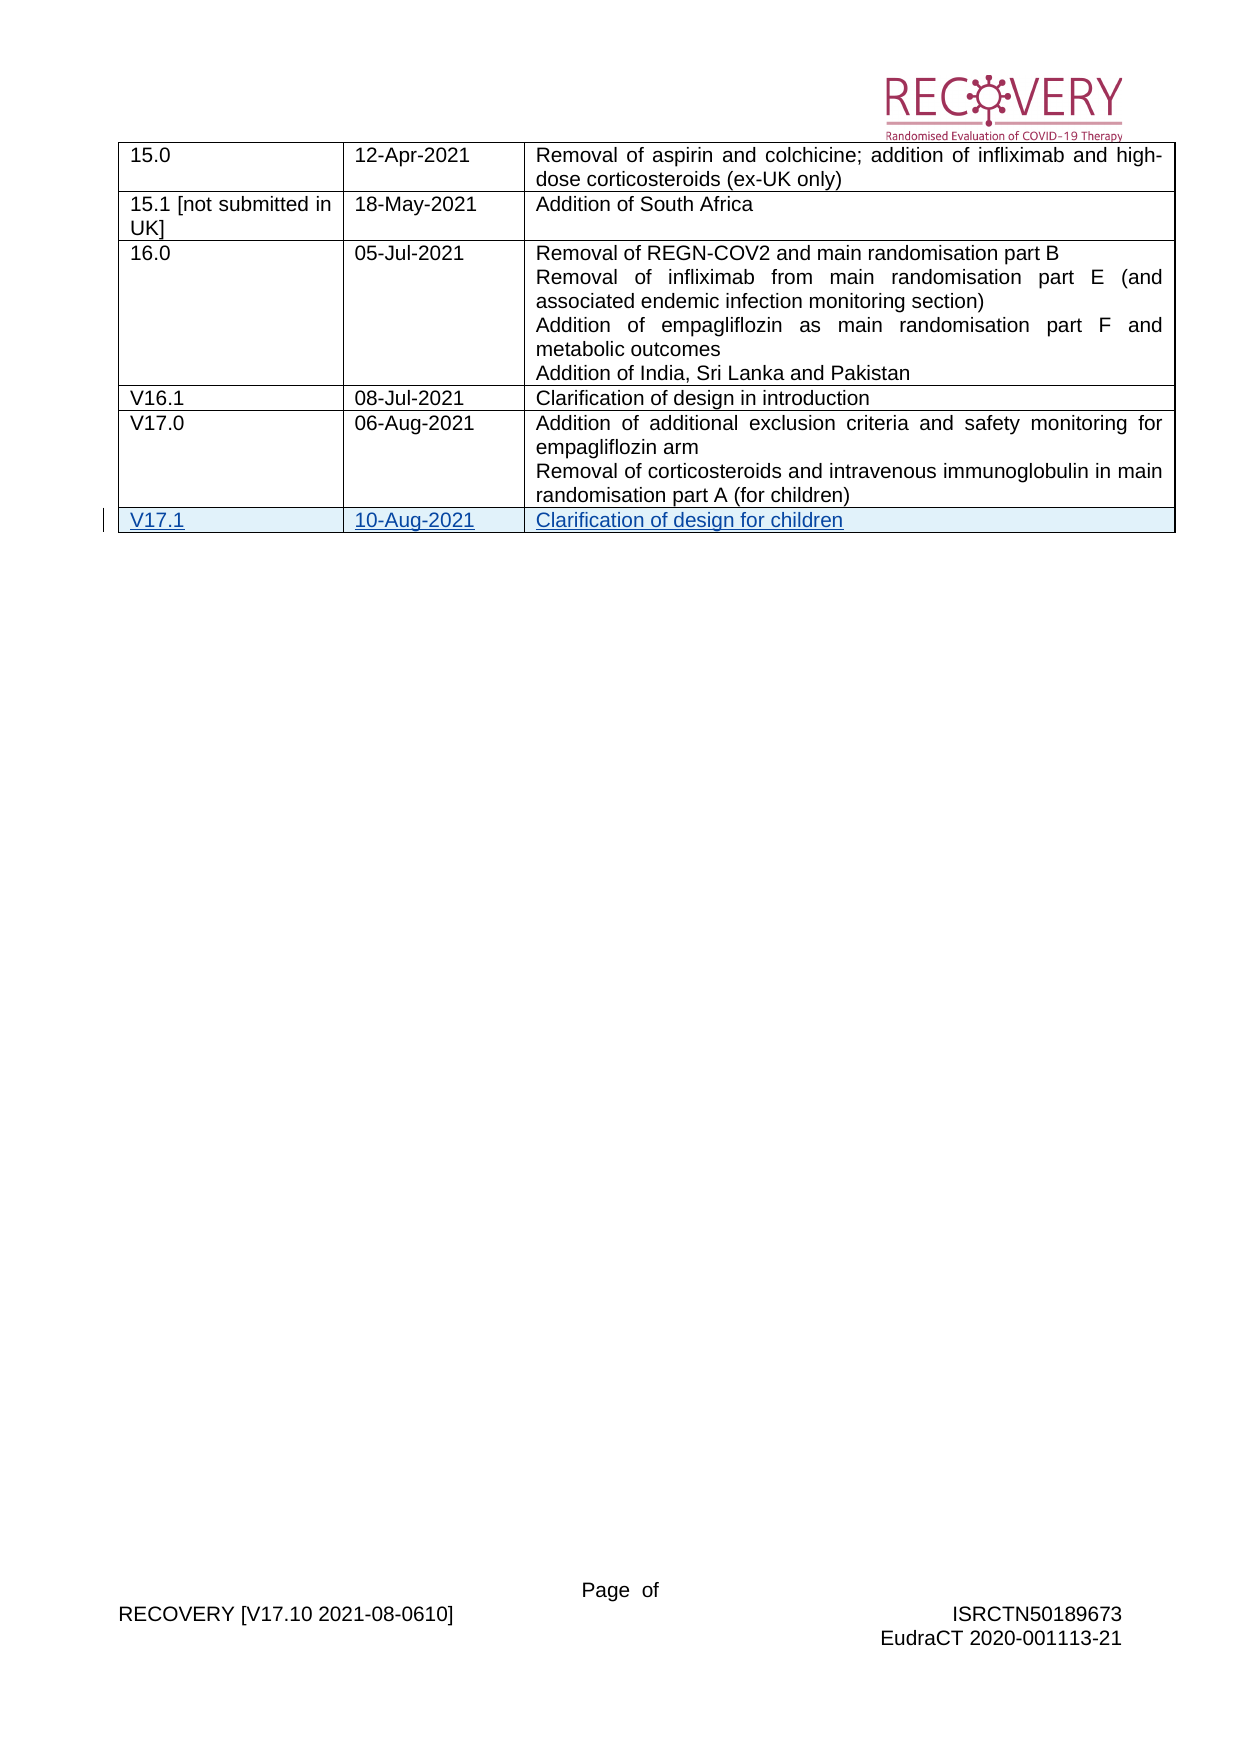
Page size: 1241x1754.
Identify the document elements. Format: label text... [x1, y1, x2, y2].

picture [886, 75, 1123, 142]
table_cell Removal of REGN-COV2 and main randomisation part B Removal of infliximab from main randomisation part E (and associated endemic infection monitoring section) Addition of empagliflozin as main randomisation part F and metabolic outcomes Addition of India, Sri Lanka and Pakistan [525, 241, 1174, 385]
table_cell 05-Jul-2021 [344, 241, 524, 385]
table_cell 12-Apr-2021 [344, 143, 524, 191]
table_cell 08-Jul-2021 [344, 386, 524, 410]
table_cell 16.0 [119, 241, 343, 385]
table_cell V16.1 [119, 386, 343, 410]
table_cell Clarification of design in introduction [525, 386, 1174, 410]
table_cell 15.1 [not submitted in UK] [119, 192, 343, 240]
table_cell 18-May-2021 [344, 192, 524, 240]
table_cell V17.0 [119, 411, 343, 507]
table_cell Removal of aspirin and colchicine; addition of infliximab and high-dose corticosteroids (ex-UK only) [525, 143, 1174, 191]
table_cell Addition of additional exclusion criteria and safety monitoring for empagliflozin arm Removal of corticosteroids and intravenous immunoglobulin in main randomisation part A (for children) [525, 411, 1174, 507]
table_cell 06-Aug-2021 [344, 411, 524, 507]
table_cell Addition of South Africa [525, 192, 1174, 240]
table_cell 15.0 [119, 143, 343, 191]
